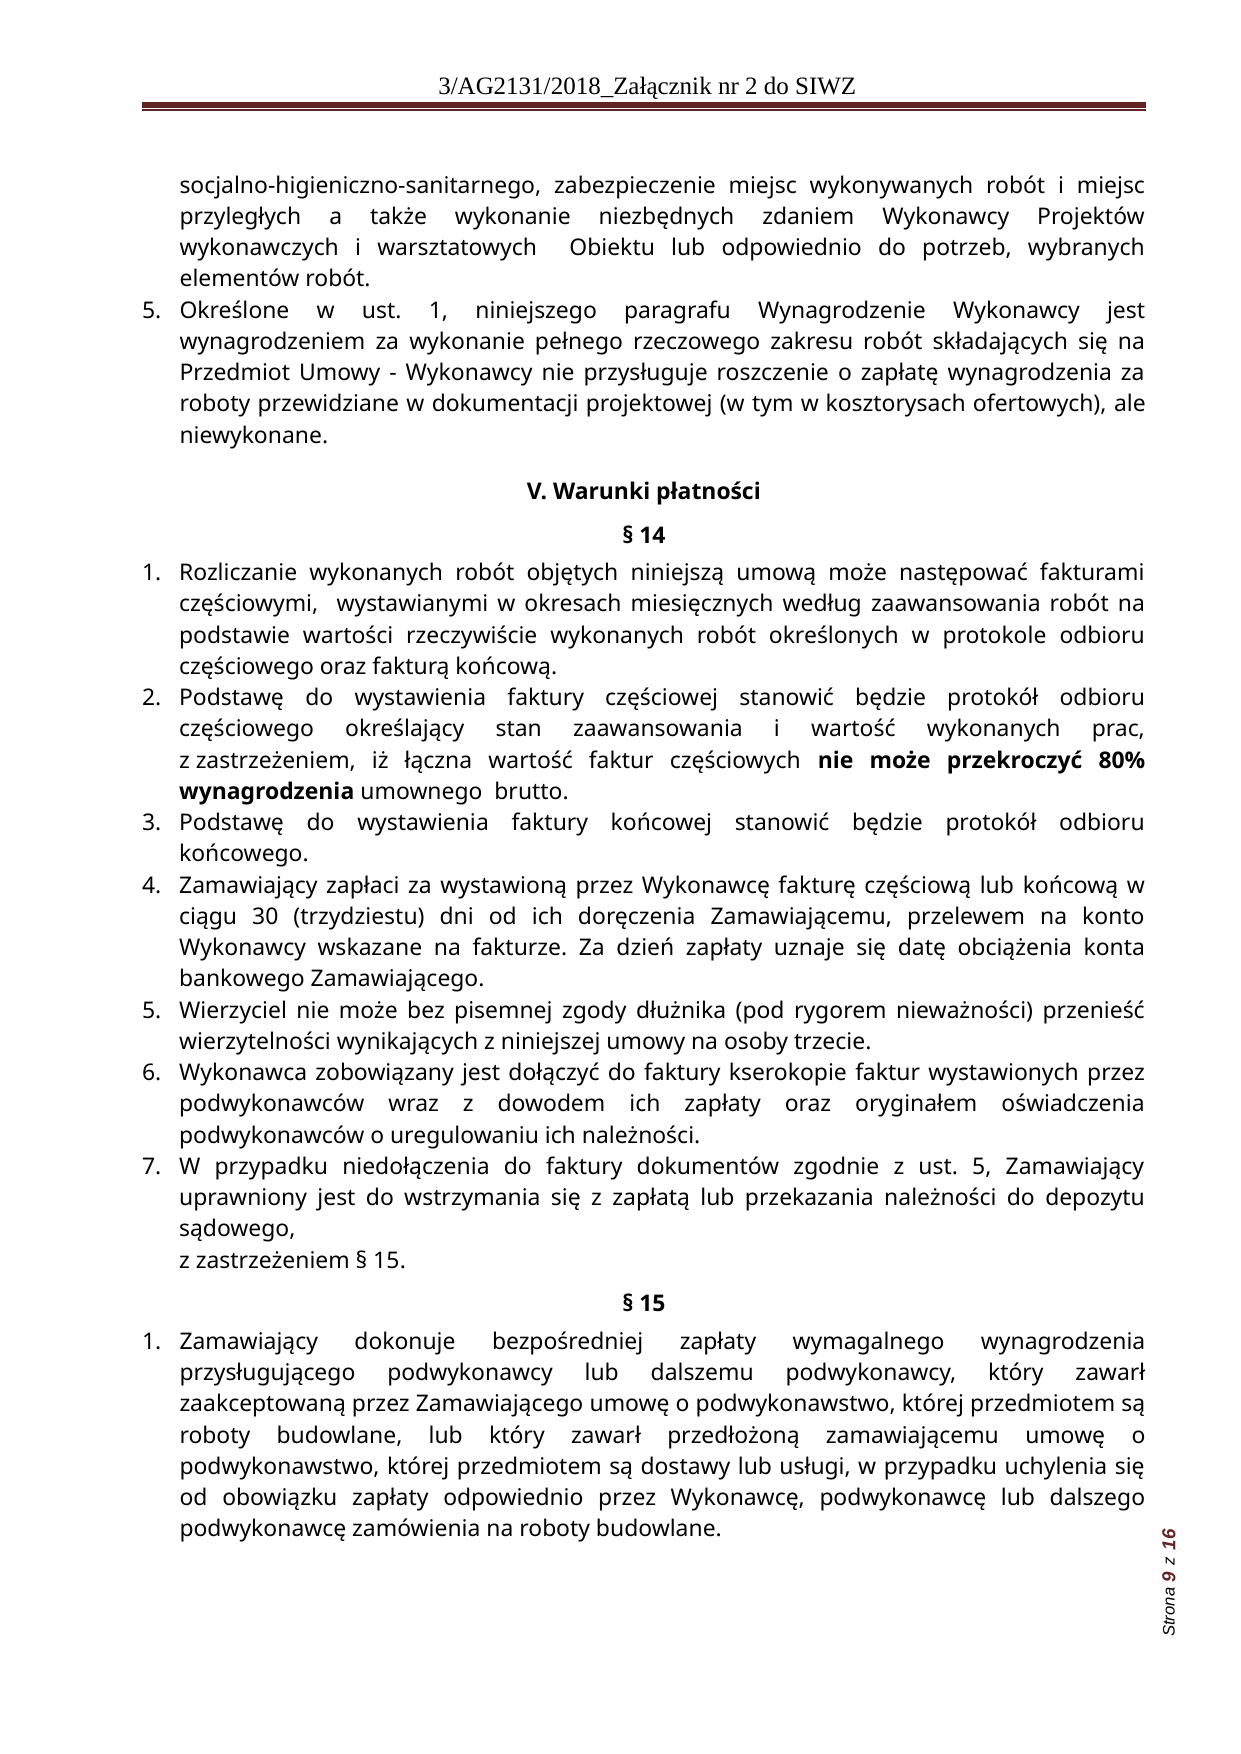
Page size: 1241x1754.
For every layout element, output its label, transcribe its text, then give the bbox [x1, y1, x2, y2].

list Zamawiający zapłaci za wystawioną przez Wykonawcę fakturę częściową lub końcową w ciągu 30 (trzydziestu) dni od ich doręczenia Zamawiającemu, przelewem na konto Wykonawcy wskazane na fakturze. Za dzień zapłaty uznaje się datę obciążenia konta bankowego Zamawiającego. [142, 868, 1146, 993]
list Zamawiający dokonuje bezpośredniej zapłaty wymagalnego wynagrodzenia przysługującego podwykonawcy lub dalszemu podwykonawcy, który zawarł zaakceptowaną przez Zamawiającego umowę o podwykonawstwo, której przedmiotem są roboty budowlane, lub który zawarł przedłożoną zamawiającemu umowę o podwykonawstwo, której przedmiotem są dostawy lub usługi, w przypadku uchylenia się od obowiązku zapłaty odpowiednio przez Wykonawcę, podwykonawcę lub dalszego podwykonawcę zamówienia na roboty budowlane. [142, 1325, 1146, 1543]
list Wierzyciel nie może bez pisemnej zgody dłużnika (pod rygorem nieważności) przenieść wierzytelności wynikających z niniejszej umowy na osoby trzecie. [142, 993, 1146, 1056]
text § 14 [142, 518, 1146, 550]
list Rozliczanie wykonanych robót objętych niniejszą umową może następować fakturami częściowymi, wystawianymi w okresach miesięcznych według zaawansowania robót na podstawie wartości rzeczywiście wykonanych robót określonych w protokole odbioru częściowego oraz fakturą końcową. [142, 556, 1146, 681]
list Określone w ust. 1, niniejszego paragrafu Wynagrodzenie Wykonawcy jest wynagrodzeniem za wykonanie pełnego rzeczowego zakresu robót składających się na Przedmiot Umowy - Wykonawcy nie przysługuje roszczenie o zapłatę wynagrodzenia za roboty przewidziane w dokumentacji projektowej (w tym w kosztorysach ofertowych), ale niewykonane. [142, 293, 1146, 450]
list W przypadku niedołączenia do faktury dokumentów zgodnie z ust. 5, Zamawiający uprawniony jest do wstrzymania się z zapłatą lub przekazania należności do depozytu sądowego, z zastrzeżeniem § 15. [142, 1150, 1146, 1275]
list Podstawę do wystawienia faktury końcowej stanowić będzie protokół odbioru końcowego. [142, 806, 1146, 868]
list Wykonawca zobowiązany jest dołączyć do faktury kserokopie faktur wystawionych przez podwykonawców wraz z dowodem ich zapłaty oraz oryginałem oświadczenia podwykonawców o uregulowaniu ich należności. [142, 1056, 1146, 1150]
text § 15 [142, 1287, 1146, 1318]
list Podstawę do wystawienia faktury częściowej stanowić będzie protokół odbioru częściowego określający stan zaawansowania i wartość wykonanych prac, z zastrzeżeniem, iż łączna wartość faktur częściowych nie może przekroczyć 80% wynagrodzenia umownego brutto. [142, 681, 1146, 806]
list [142, 168, 1146, 293]
text V. Warunki płatności [142, 475, 1146, 506]
